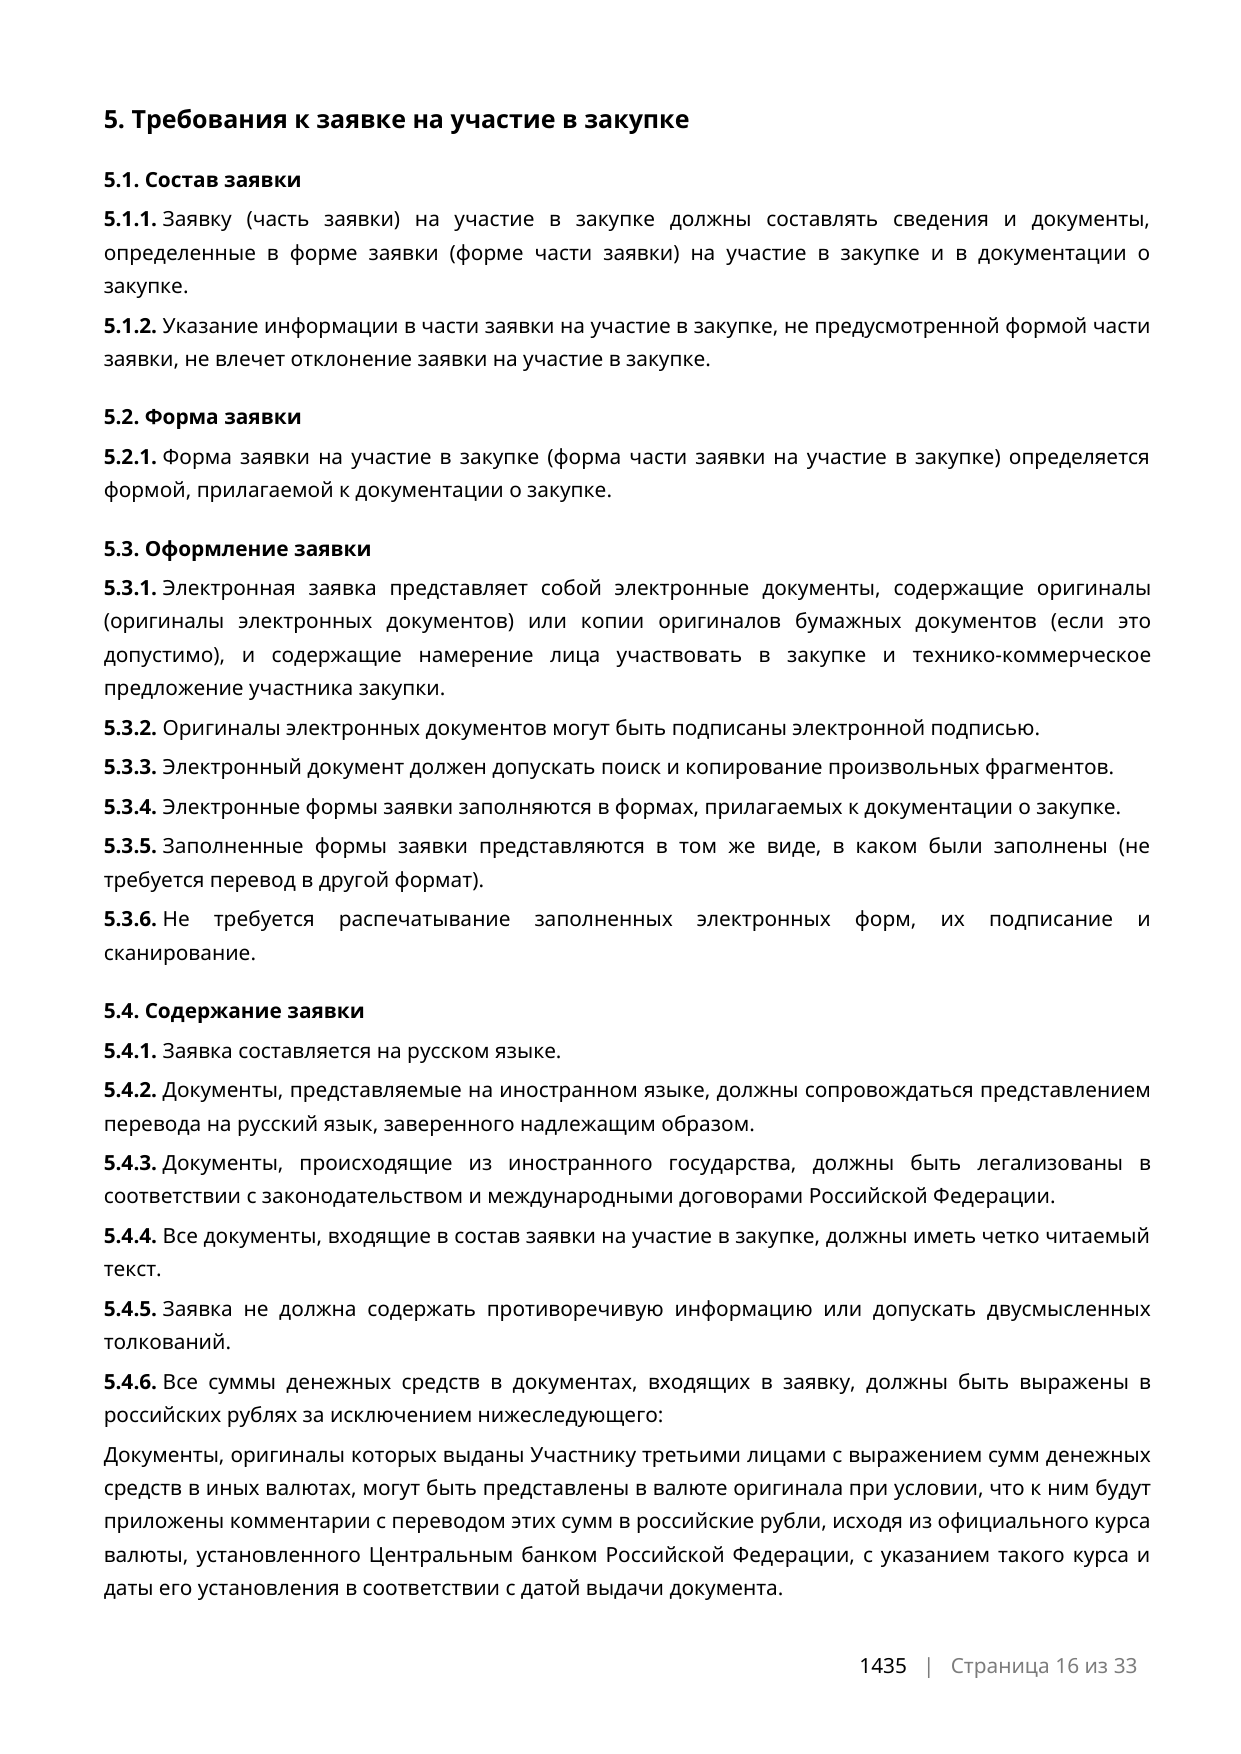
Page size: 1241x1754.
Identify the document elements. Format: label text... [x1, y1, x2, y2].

text Форма заявки [103, 398, 1152, 431]
text Указание информации в части заявки на участие в закупке, не предусмотренной формой части заявки, не влечет отклонение заявки на участие в закупке. [103, 306, 1152, 373]
list Документы, оригиналы которых выданы Участнику третьими лицами с выражением сумм денежных средств в иных валютах, могут быть представлены в валюте оригинала при условии, что к ним будут приложены комментарии с переводом этих сумм в российские рубли, исходя из официального курса валюты, установленного Центральным банком Российской Федерации, с указанием такого курса и даты его установления в соответствии с датой выдачи документа. [103, 1436, 1152, 1602]
text Электронные формы заявки заполняются в формах, прилагаемых к документации о закупке. [103, 788, 1152, 821]
text Все документы, входящие в состав заявки на участие в закупке, должны иметь четко читаемый текст. [103, 1217, 1152, 1283]
text Заявка составляется на русском языке. [103, 1031, 1152, 1065]
text Оформление заявки [103, 529, 1152, 563]
text Форма заявки на участие в закупке (форма части заявки на участие в закупке) определяется формой, прилагаемой к документации о закупке. [103, 438, 1152, 504]
text Требования к заявке на участие в закупке [103, 102, 1152, 136]
text Оригиналы электронных документов могут быть подписаны электронной подписью. [103, 708, 1152, 742]
text Содержание заявки [103, 992, 1152, 1025]
text Все суммы денежных средств в документах, входящих в заявку, должны быть выражены в российских рублях за исключением нижеследующего: [103, 1363, 1152, 1429]
text Документы, представляемые на иностранном языке, должны сопровождаться представлением перевода на русский язык, заверенного надлежащим образом. [103, 1071, 1152, 1138]
text Заявку (часть заявки) на участие в закупке должны составлять сведения и документы, определенные в форме заявки (форме части заявки) на участие в закупке и в документации о закупке. [103, 200, 1152, 300]
text Состав заявки [103, 161, 1152, 194]
text Не требуется распечатывание заполненных электронных форм, их подписание и сканирование. [103, 900, 1152, 967]
text Заполненные формы заявки представляются в том же виде, в каком были заполнены (не требуется перевод в другой формат). [103, 827, 1152, 894]
text Электронный документ должен допускать поиск и копирование произвольных фрагментов. [103, 748, 1152, 781]
text Заявка не должна содержать противоречивую информацию или допускать двусмысленных толкований. [103, 1290, 1152, 1356]
text Документы, происходящие из иностранного государства, должны быть легализованы в соответствии с законодательством и международными договорами Российской Федерации. [103, 1144, 1152, 1211]
text Электронная заявка представляет собой электронные документы, содержащие оригиналы (оригиналы электронных документов) или копии оригиналов бумажных документов (если это допустимо), и содержащие намерение лица участвовать в закупке и технико-коммерческое предложение участника закупки. [103, 569, 1152, 702]
